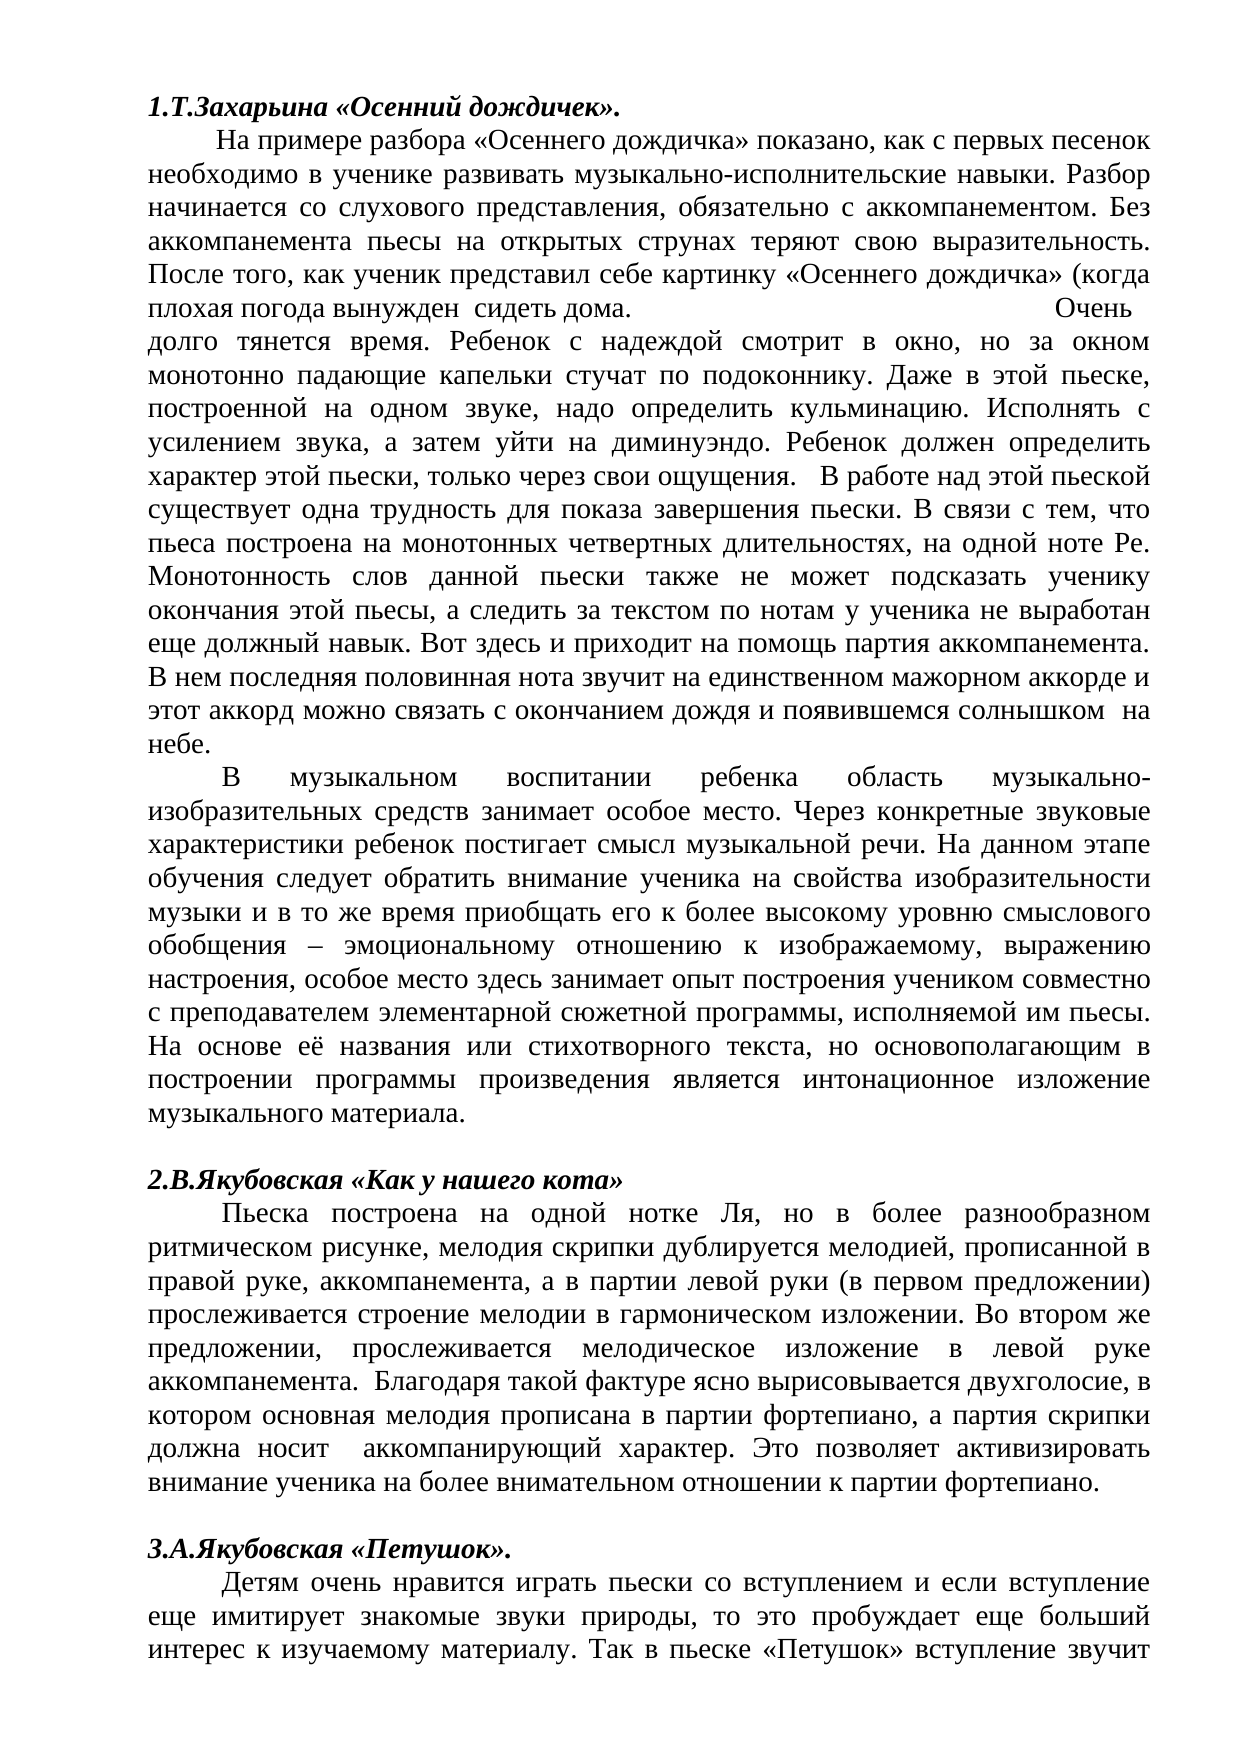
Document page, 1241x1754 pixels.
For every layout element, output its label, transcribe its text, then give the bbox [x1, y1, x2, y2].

text 3.А.Якубовская «Петушок». [148, 1531, 1152, 1564]
text На примере разбора «Осеннего дождичка» показано, как с первых песенок необходимо в ученике развивать музыкально-исполнительские навыки. Разбор начинается со слухового представления, обязательно с аккомпанементом. Без аккомпанемента пьесы на открытых струнах теряют свою выразительность. После того, как ученик представил себе картинку «Осеннего дождичка» (когда плохая погода вынужден сидеть дома. Очень [148, 122, 1152, 323]
text 2.В.Якубовская «Как у нашего кота» [148, 1162, 1152, 1196]
text 1.Т.Захарьина «Осенний дождичек». [148, 89, 1152, 122]
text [148, 1564, 1152, 1665]
text долго тянется время. Ребенок с надеждой смотрит в окно, но за окном монотонно падающие капельки стучат по подоконнику. Даже в этой пьеске, построенной на одном звуке, надо определить кульминацию. Исполнять с усилением звука, а затем уйти на диминуэндо. Ребенок должен определить характер этой пьески, только через свои ощущения. В работе над этой пьеской существует одна трудность для показа завершения пьески. В связи с тем, что пьеса построена на монотонных четвертных длительностях, на одной ноте Ре. Монотонность слов данной пьески также не может подсказать ученику окончания этой пьесы, а следить за текстом по нотам у ученика не выработан еще должный навык. Вот здесь и приходит на помощь партия аккомпанемента. В нем последняя половинная нота звучит на единственном мажорном аккорде и этот аккорд можно связать с окончанием дождя и появившемся солнышком на небе. [148, 323, 1152, 759]
text Пьеска построена на одной нотке Ля, но в более разнообразном ритмическом рисунке, мелодия скрипки дублируется мелодией, прописанной в правой руке, аккомпанемента, а в партии левой руки (в первом предложении) прослеживается строение мелодии в гармоническом изложении. Во втором же предложении, прослеживается мелодическое изложение в левой руке аккомпанемента. Благодаря такой фактуре ясно вырисовывается двухголосие, в котором основная мелодия прописана в партии фортепиано, а партия скрипки должна носит аккомпанирующий характер. Это позволяет активизировать внимание ученика на более внимательном отношении к партии фортепиано. [148, 1196, 1152, 1497]
text В музыкальном воспитании ребенка область музыкально-изобразительных средств занимает особое место. Через конкретные звуковые характеристики ребенок постигает смысл музыкальной речи. На данном этапе обучения следует обратить внимание ученика на свойства изобразительности музыки и в то же время приобщать его к более высокому уровню смыслового обобщения – эмоциональному отношению к изображаемому, выражению настроения, особое место здесь занимает опыт построения учеником совместно с преподавателем элементарной сюжетной программы, исполняемой им пьесы. На основе её названия или стихотворного текста, но основополагающим в построении программы произведения является интонационное изложение музыкального материала. [148, 759, 1152, 1128]
